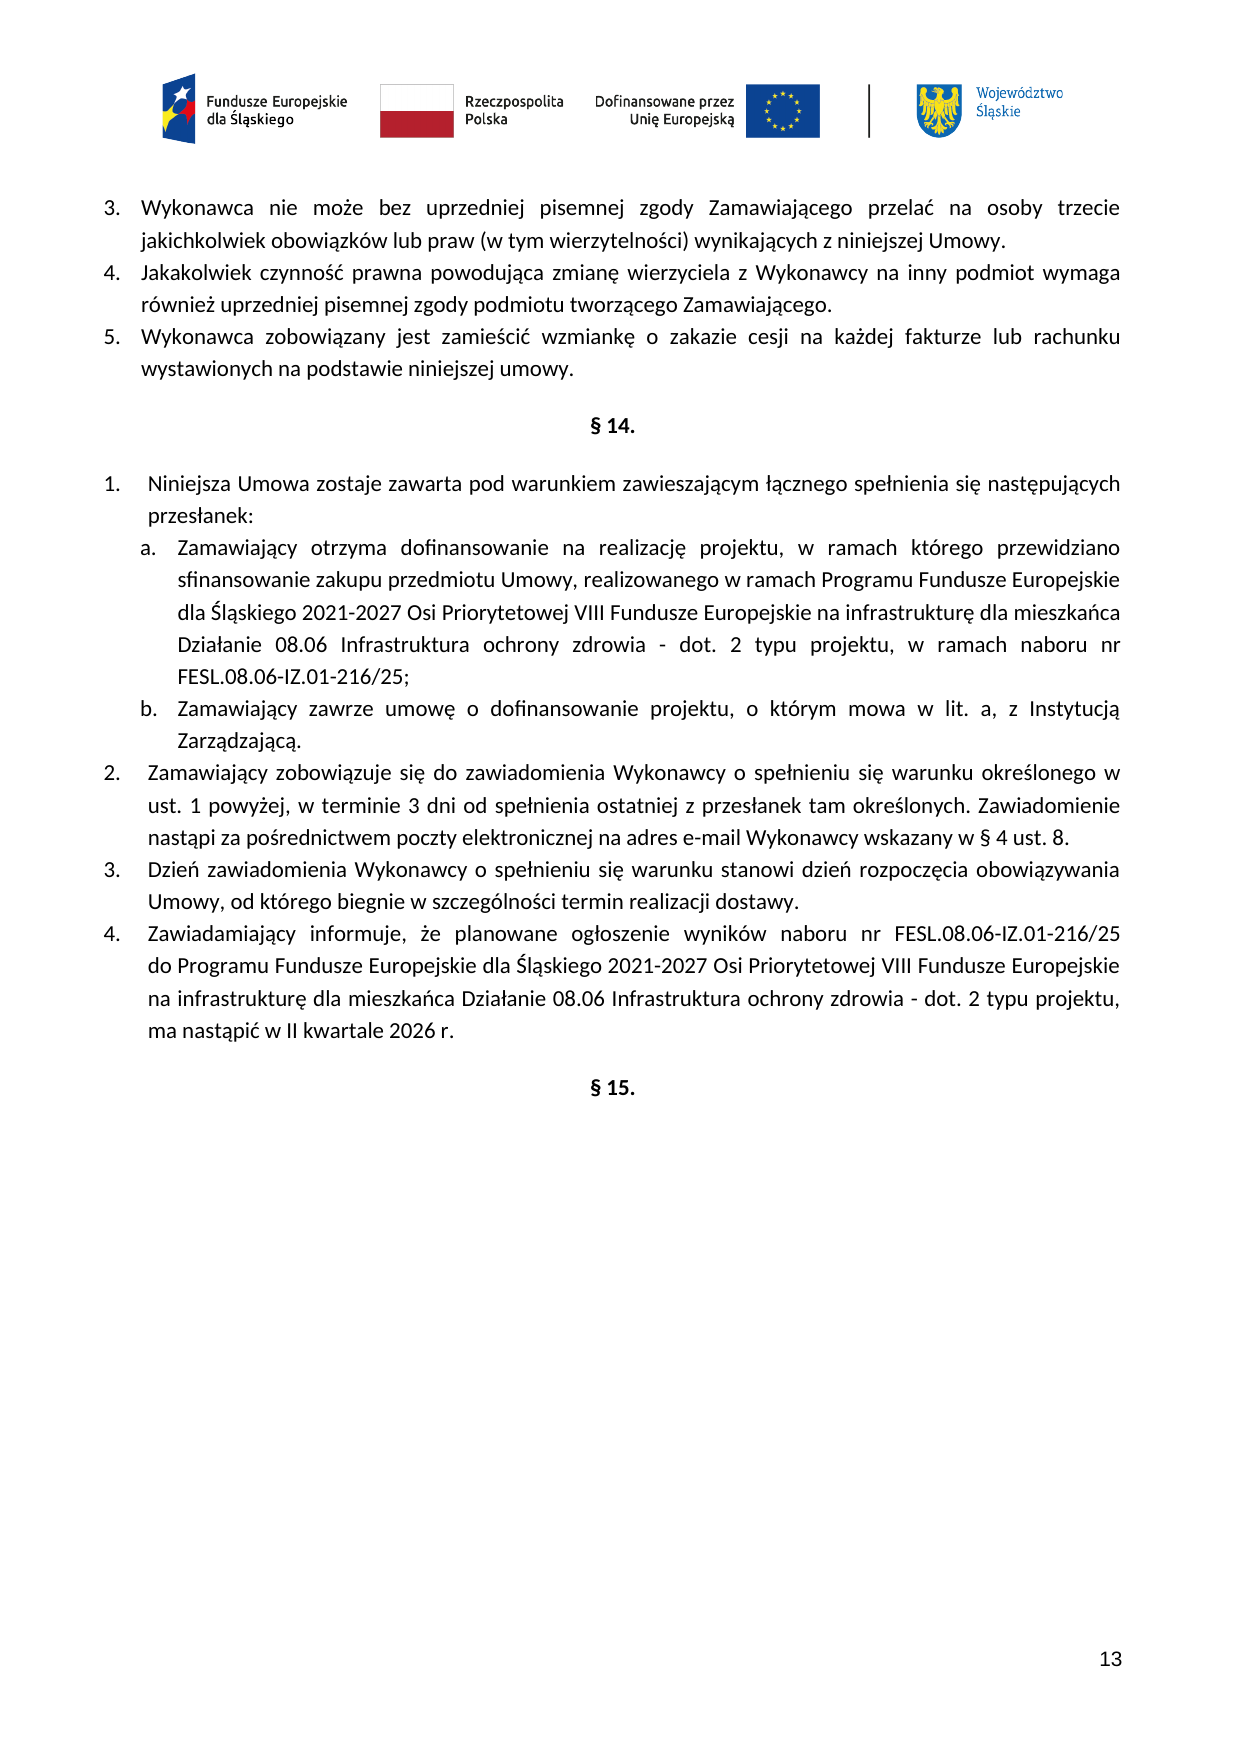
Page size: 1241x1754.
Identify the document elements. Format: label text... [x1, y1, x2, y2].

text § 14. [103, 412, 1122, 440]
list Jakakolwiek czynność prawna powodująca zmianę wierzyciela z Wykonawcy na inny podmiot wymaga również uprzedniej pisemnej zgody podmiotu tworzącego Zamawiającego. [103, 258, 1122, 318]
list Wykonawca nie może bez uprzedniej pisemnej zgody Zamawiającego przelać na osoby trzecie jakichkolwiek obowiązków lub praw (w tym wierzytelności) wynikających z niniejszej Umowy. [103, 193, 1122, 254]
list Zamawiający zobowiązuje się do zawiadomienia Wykonawcy o spełnieniu się warunku określonego w ust. 1 powyżej, w terminie 3 dni od spełnienia ostatniej z przesłanek tam określonych. Zawiadomienie nastąpi za pośrednictwem poczty elektronicznej na adres e-mail Wykonawcy wskazany w § 4 ust. 8. [103, 758, 1122, 851]
text § 15. [103, 1073, 1122, 1101]
list Zawiadamiający informuje, że planowane ogłoszenie wyników naboru nr FESL.08.06-IZ.01-216/25 do Programu Fundusze Europejskie dla Śląskiego 2021-2027 Osi Priorytetowej VIII Fundusze Europejskie na infrastrukturę dla mieszkańca Działanie 08.06 Infrastruktura ochrony zdrowia - dot. 2 typu projektu, ma nastąpić w II kwartale 2026 r. [103, 919, 1122, 1044]
list Niniejsza Umowa zostaje zawarta pod warunkiem zawieszającym łącznego spełnienia się następujących przesłanek: [103, 469, 1122, 529]
list Zamawiający zawrze umowę o dofinansowanie projektu, o którym mowa w lit. a, z Instytucją Zarządzającą. [140, 694, 1122, 754]
picture [162, 73, 1063, 144]
list Dzień zawiadomienia Wykonawcy o spełnieniu się warunku stanowi dzień rozpoczęcia obowiązywania Umowy, od którego biegnie w szczególności termin realizacji dostawy. [103, 855, 1122, 915]
list Zamawiający otrzyma dofinansowanie na realizację projektu, w ramach którego przewidziano sfinansowanie zakupu przedmiotu Umowy, realizowanego w ramach Programu Fundusze Europejskie dla Śląskiego 2021-2027 Osi Priorytetowej VIII Fundusze Europejskie na infrastrukturę dla mieszkańca Działanie 08.06 Infrastruktura ochrony zdrowia - dot. 2 typu projektu, w ramach naboru nr FESL.08.06-IZ.01-216/25; [140, 533, 1122, 690]
list Wykonawca zobowiązany jest zamieścić wzmiankę o zakazie cesji na każdej fakturze lub rachunku wystawionych na podstawie niniejszej umowy. [103, 322, 1122, 382]
